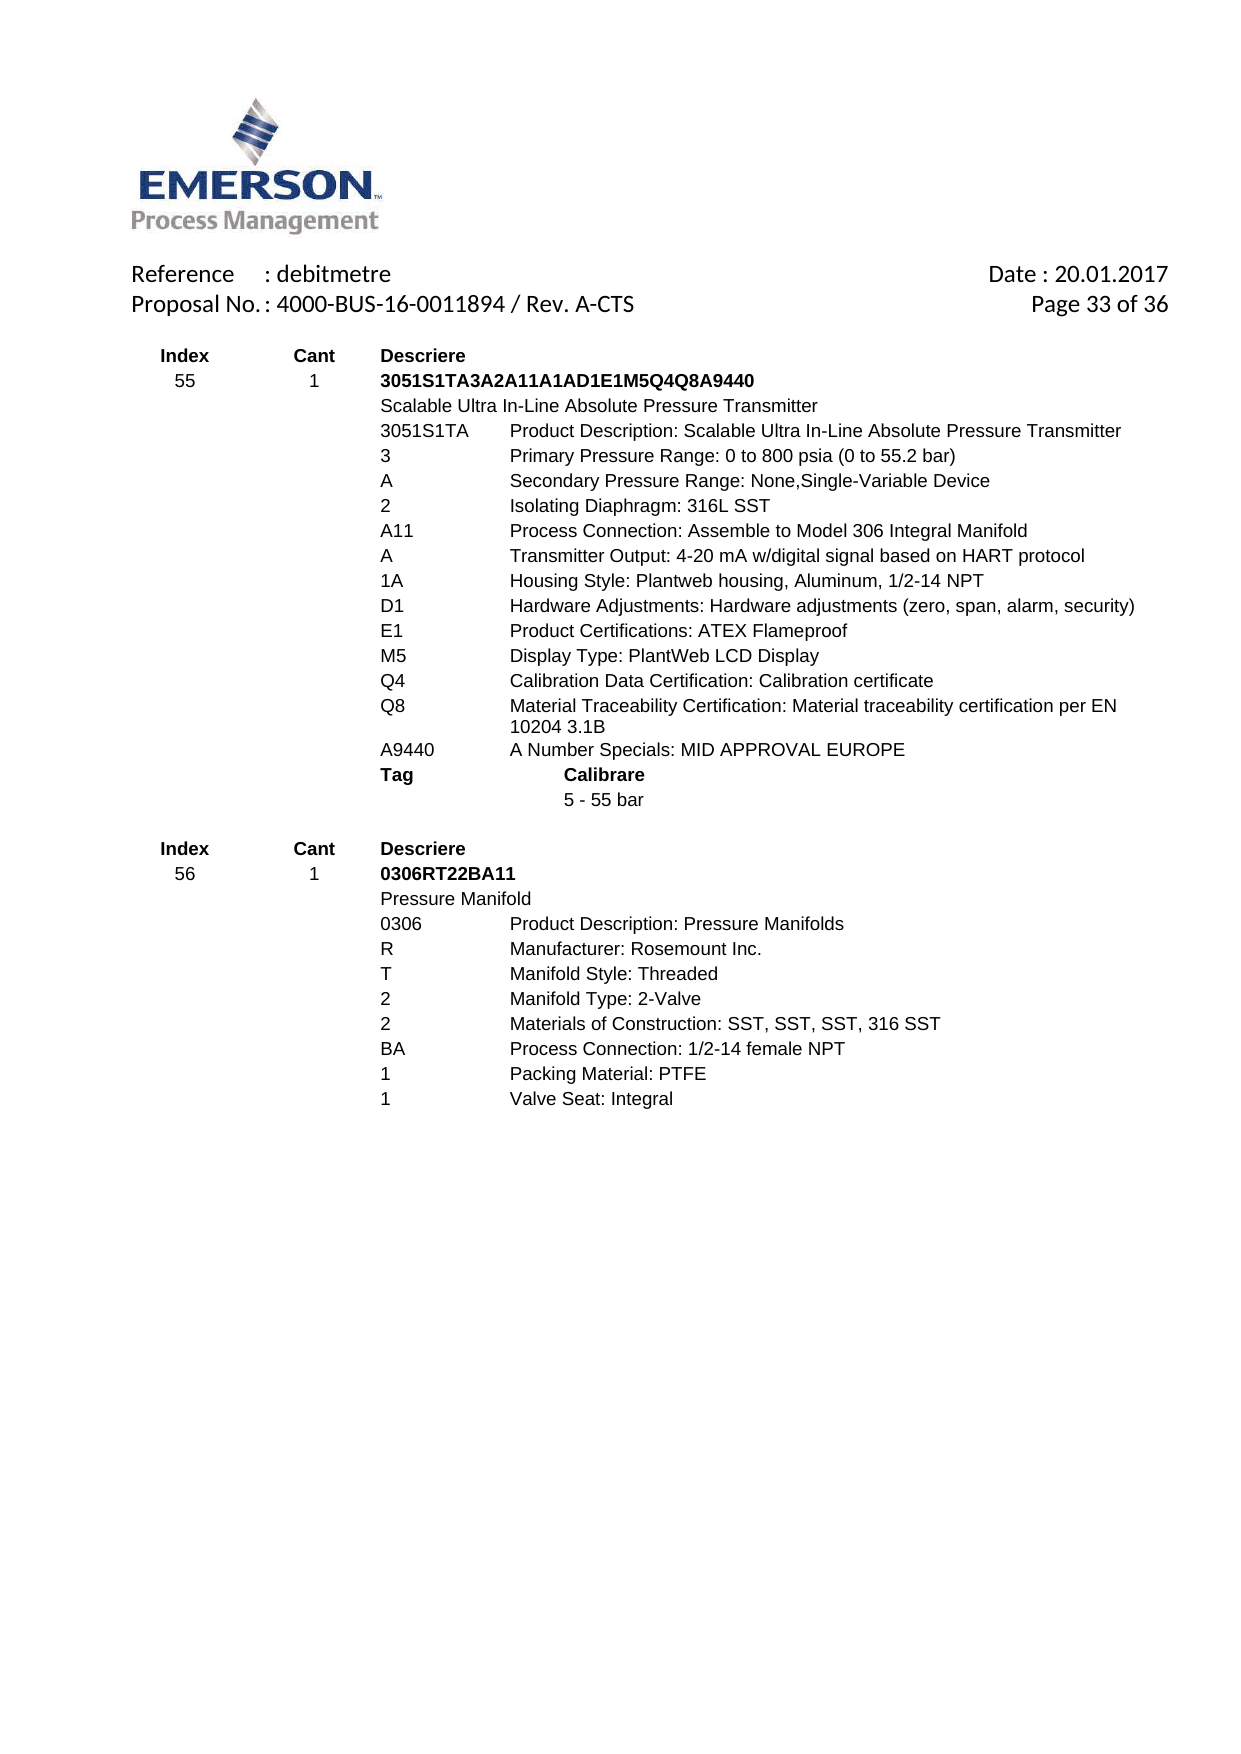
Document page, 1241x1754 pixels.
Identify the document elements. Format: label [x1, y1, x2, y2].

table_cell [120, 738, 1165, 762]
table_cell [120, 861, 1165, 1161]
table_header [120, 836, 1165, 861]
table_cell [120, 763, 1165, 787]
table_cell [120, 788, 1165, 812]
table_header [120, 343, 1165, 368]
picture [120, 75, 394, 258]
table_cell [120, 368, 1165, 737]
